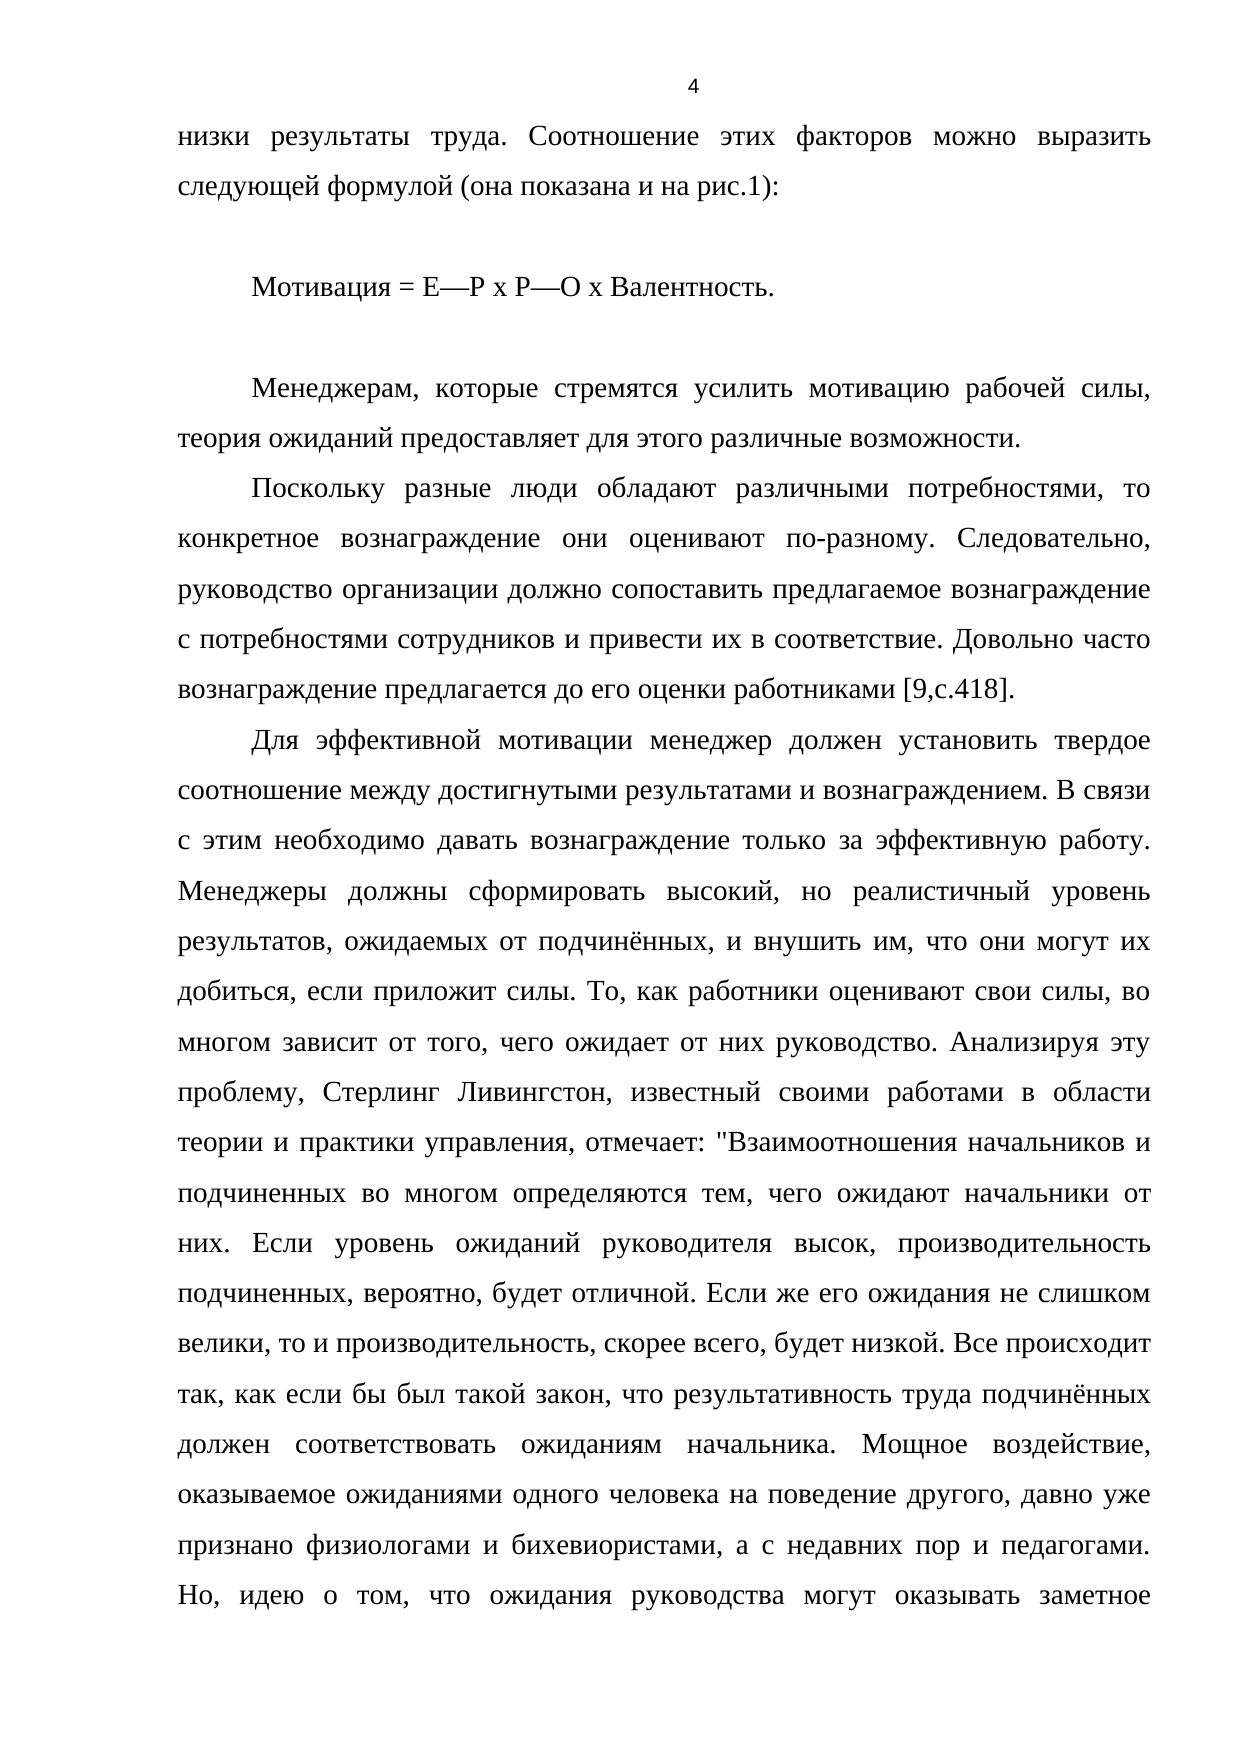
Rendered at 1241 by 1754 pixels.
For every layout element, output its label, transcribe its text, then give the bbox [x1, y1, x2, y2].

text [177, 118, 1152, 202]
text Менеджерам, которые стремятся усилить мотивацию рабочей силы, теория ожиданий предоставляет для этого различные возможности. [177, 370, 1152, 453]
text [177, 722, 1152, 1611]
text Мотивация = Е—Р х Р—О х Валентность. [177, 269, 1152, 303]
text Поскольку разные люди обладают различными потребностями, то конкретное вознаграждение они оценивают по-разному. Следовательно, руководство организации должно сопоставить предлагаемое вознаграждение с потребностями сотрудников и привести их в соответствие. Довольно часто вознаграждение предлагается до его оценки работниками [9,с.418]. [177, 470, 1152, 705]
